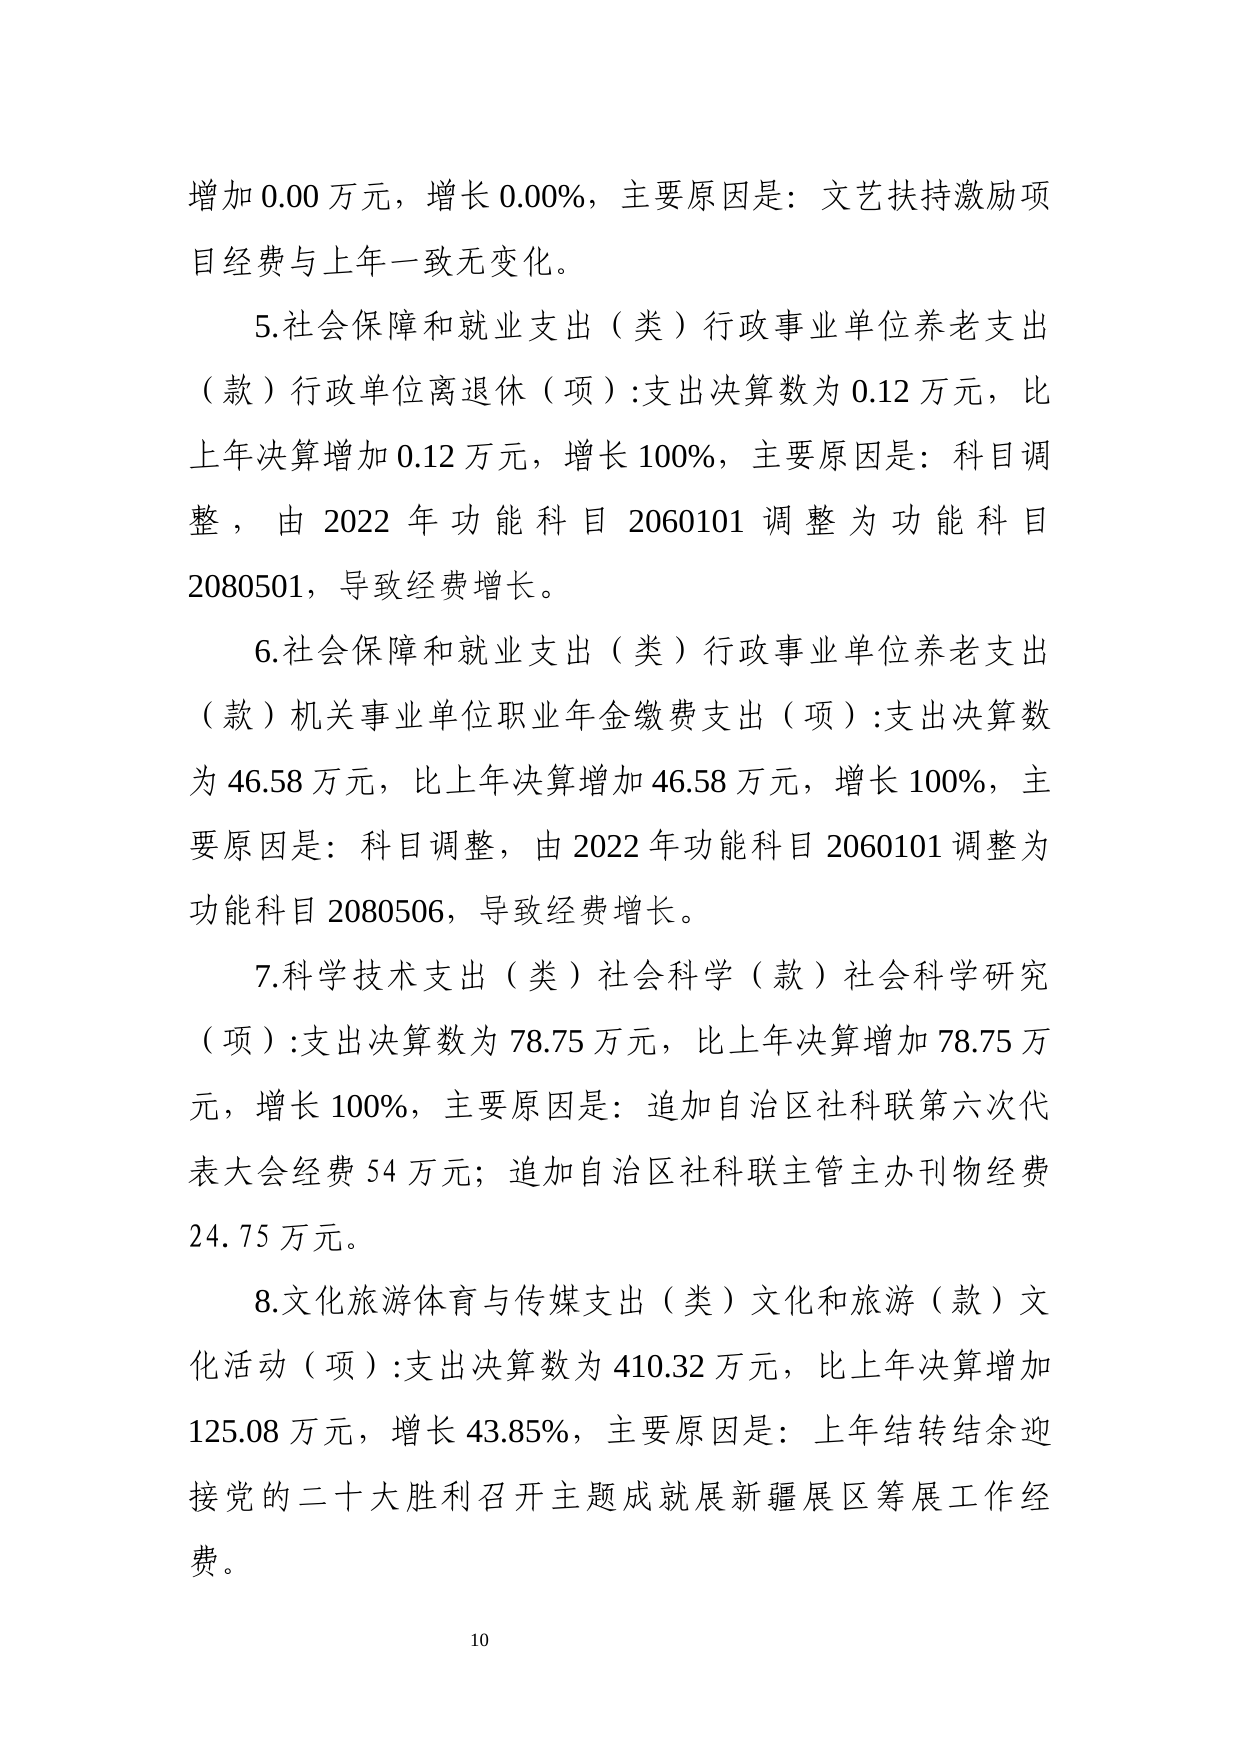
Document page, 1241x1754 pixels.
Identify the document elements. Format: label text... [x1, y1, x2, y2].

text 7.科学技术支出（类）社会科学（款）社会科学研究（项）:支出决算数为78.75万元，比上年决算增加78.75万元，增长100%，主要原因是：追加自治区社科联第六次代表大会经费54万元；追加自治区社科联主管主办刊物经费24.75万元。 [187, 942, 1053, 1267]
text 5.社会保障和就业支出（类）行政事业单位养老支出（款）行政单位离退休（项）:支出决算数为0.12万元，比上年决算增加0.12万元，增长100%，主要原因是：科目调整，由2022年功能科目2060101调整为功能科目2080501，导致经费增长。 [187, 292, 1053, 617]
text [187, 162, 1053, 292]
text 6.社会保障和就业支出（类）行政事业单位养老支出（款）机关事业单位职业年金缴费支出（项）:支出决算数为46.58万元，比上年决算增加46.58万元，增长100%，主要原因是：科目调整，由2022年功能科目2060101调整为功能科目2080506，导致经费增长。 [187, 617, 1053, 942]
text 8.文化旅游体育与传媒支出（类）文化和旅游（款）文化活动（项）:支出决算数为410.32万元，比上年决算增加125.08万元，增长43.85%，主要原因是：上年结转结余迎接党的二十大胜利召开主题成就展新疆展区筹展工作经费。 [187, 1267, 1053, 1592]
